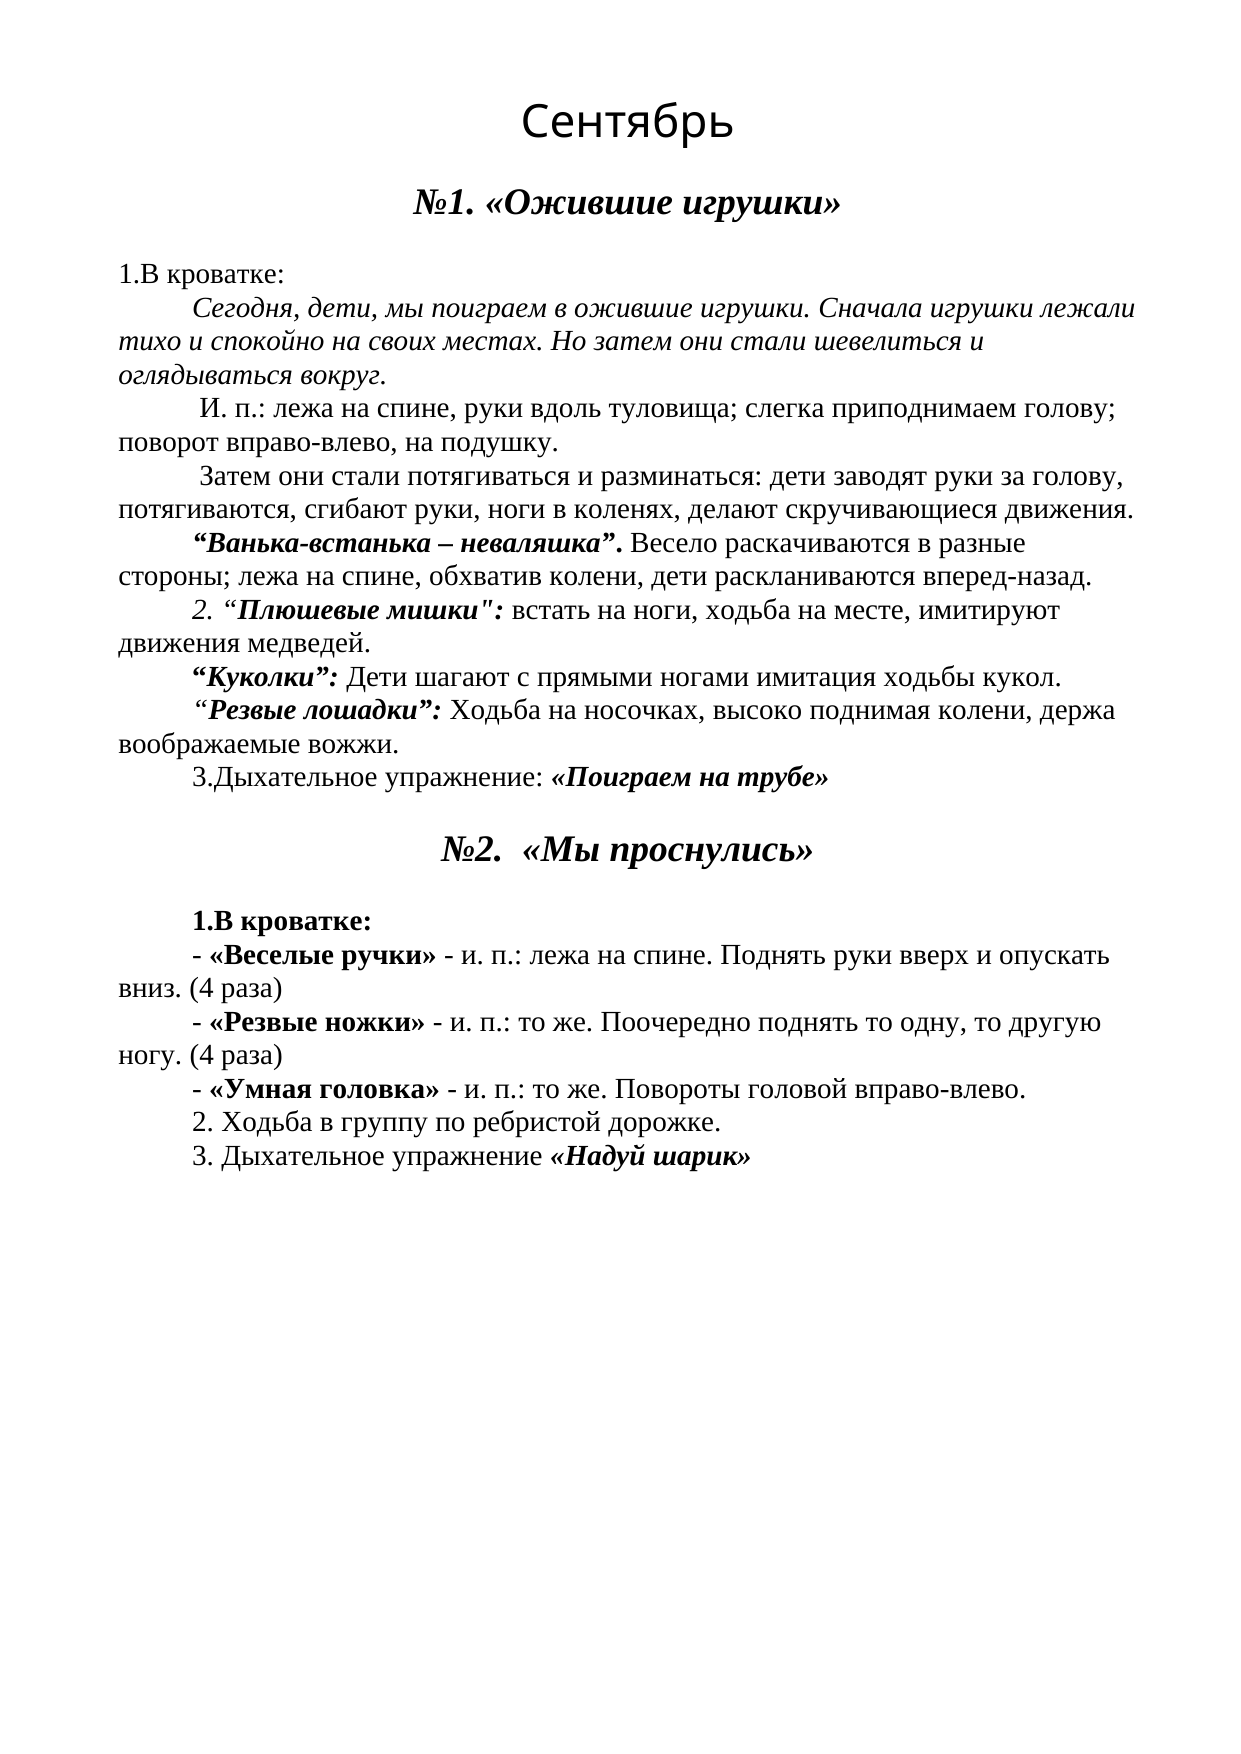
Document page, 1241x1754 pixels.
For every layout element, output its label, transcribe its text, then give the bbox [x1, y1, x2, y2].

text 1.В кроватке: - «Веселые ручки» - и. п.: лежа на спине. Поднять руки вверх и опускать вниз. (4 раза) - «Резвые ножки» - и. п.: то же. Поочередно поднять то одну, то другую ногу. (4 раза) - «Умная головка» - и. п.: то же. Повороты головой вправо-влево. 2. Ходьба в группу по ребристой дорожке. 3. Дыхательное упражнение «Надуй шарик» [118, 903, 1137, 1172]
text Сентябрь [118, 89, 1137, 151]
text 1.В кроватке: Сегодня, дети, мы поиграем в ожившие игрушки. Сначала игрушки лежали тихо и спокойно на своих местах. Но затем они стали шевелиться и оглядываться вокруг. И. п.: лежа на спине, руки вдоль туловища; слегка приподнимаем голову; поворот вправо-влево, на подушку. Затем они стали потягиваться и разминаться: дети заводят руки за голову, потягиваются, сгибают руки, ноги в коленях, делают скручивающиеся движения. “Ванька-встанька – неваляшка”. Весело раскачиваются в разные стороны; лежа на спине, обхватив колени, дети раскланиваются вперед-назад. 2. “Плюшевые мишки": встать на ноги, ходьба на месте, имитируют движения медведей. “Куколки”: Дети шагают с прямыми ногами имитация ходьбы кукол. “Резвые лошадки”: Ходьба на носочках, высоко поднимая колени, держа воображаемые вожжи. 3.Дыхательное упражнение: «Поиграем на трубе» [118, 256, 1137, 793]
text №2. «Мы проснулись» [118, 827, 1137, 870]
text №1. «Ожившие игрушки» [118, 180, 1137, 223]
